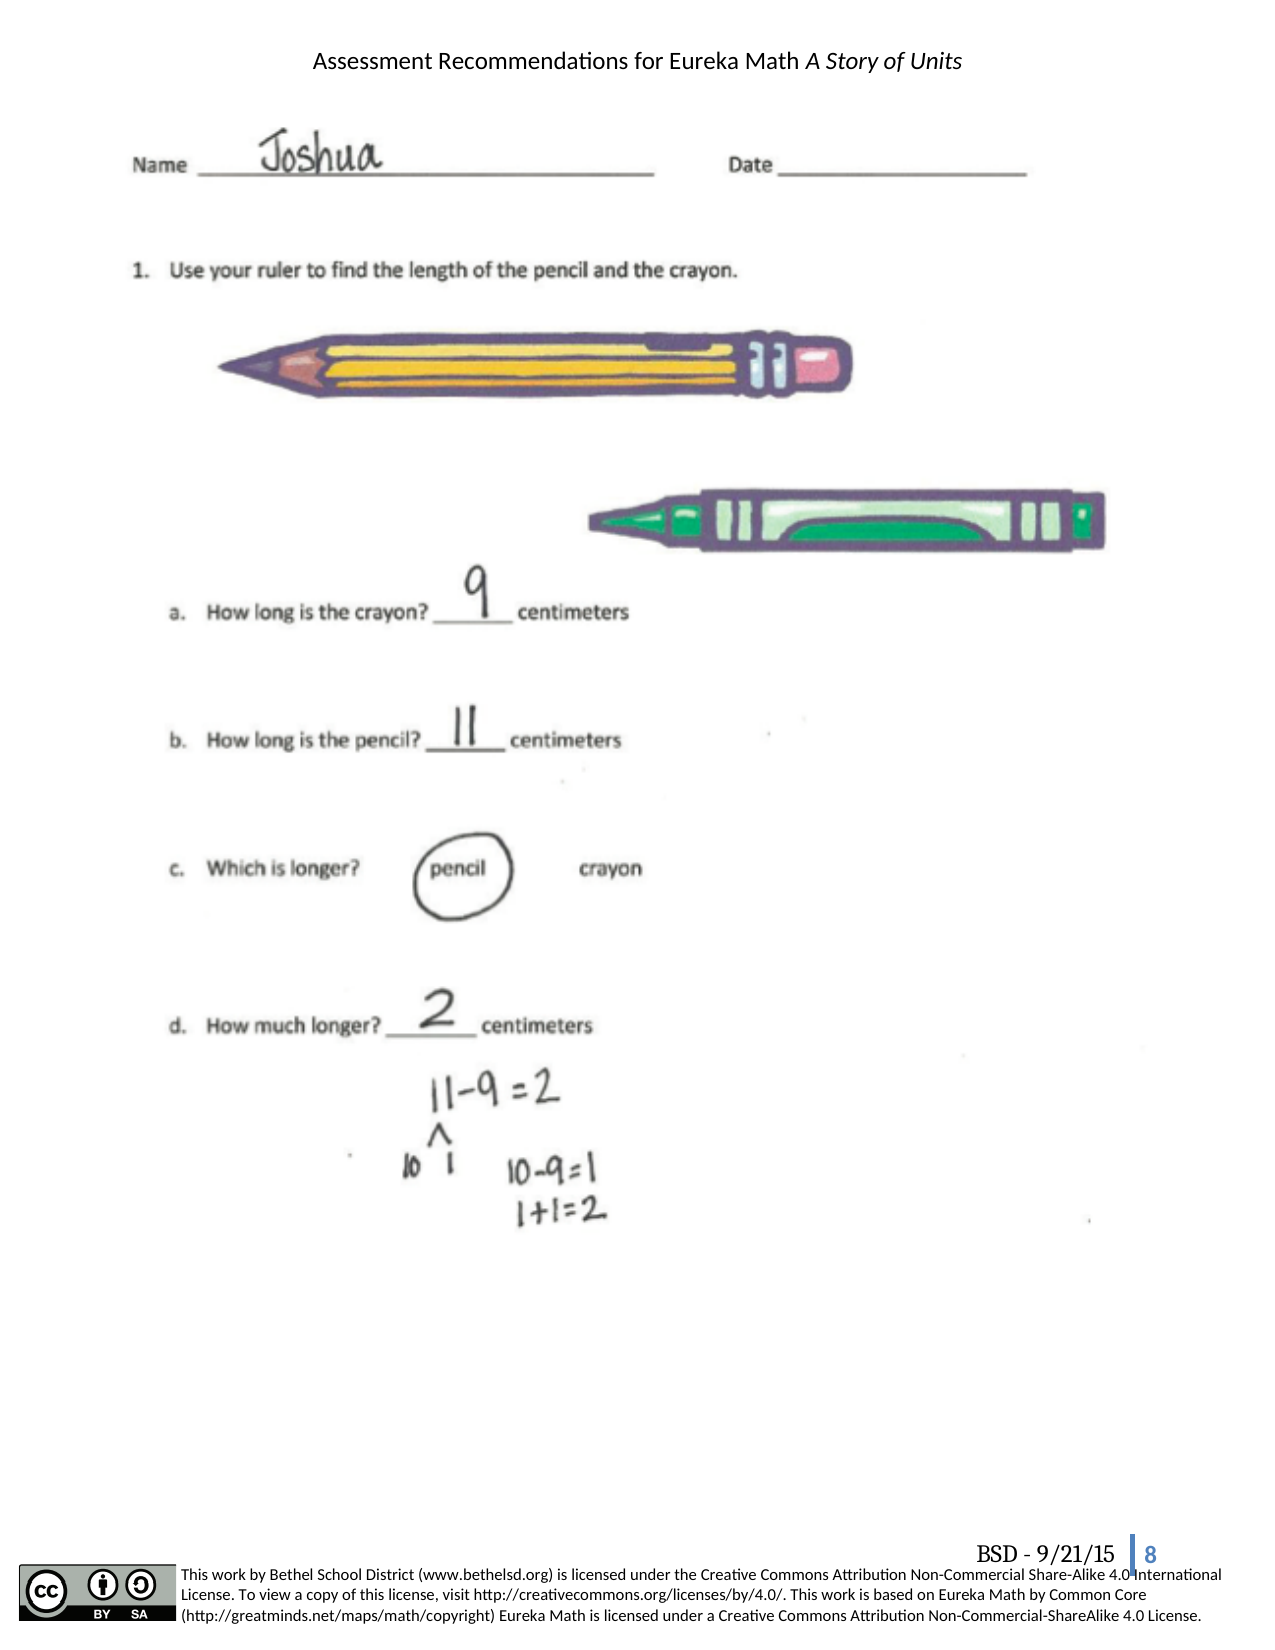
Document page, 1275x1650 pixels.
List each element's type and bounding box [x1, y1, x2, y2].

picture [75, 75, 1200, 1270]
